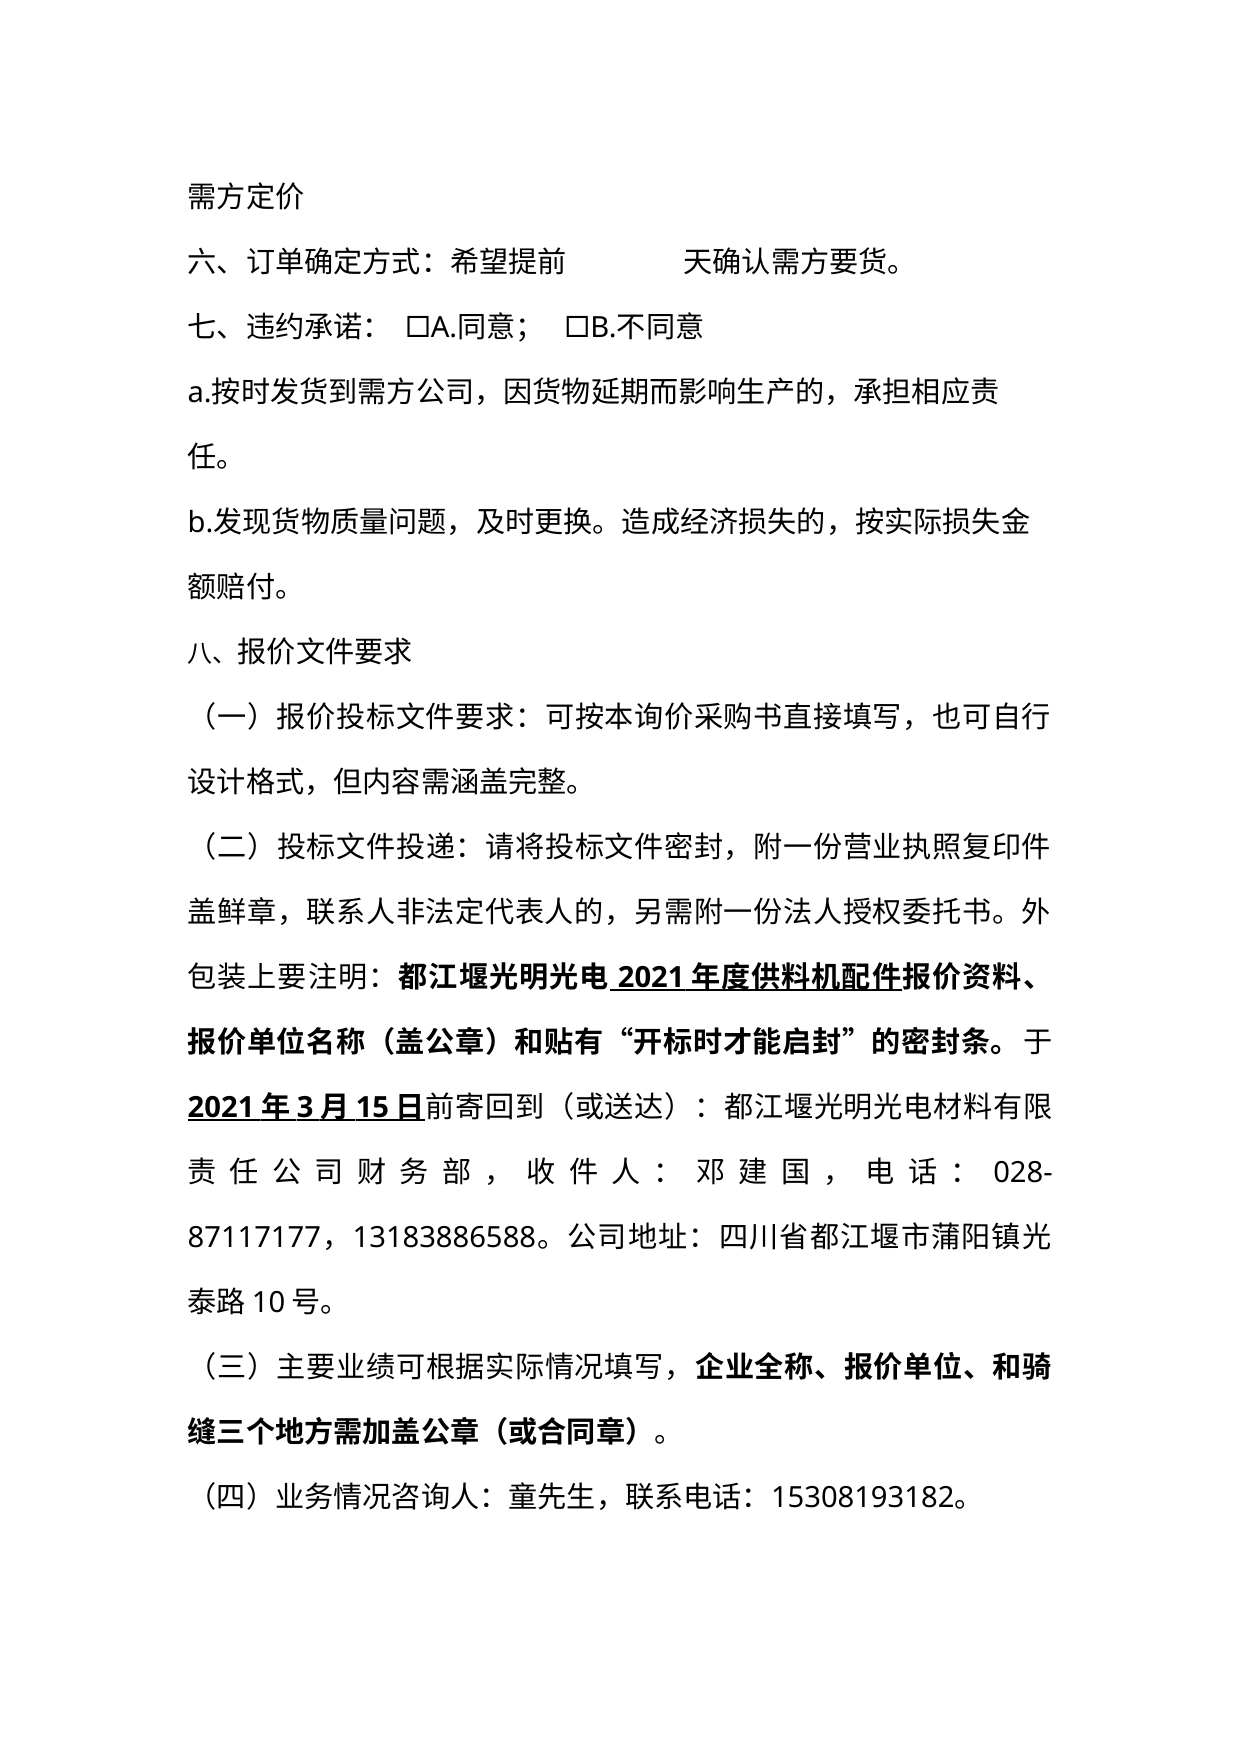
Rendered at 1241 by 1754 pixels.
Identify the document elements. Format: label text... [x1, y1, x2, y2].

text a.按时发货到需方公司，因货物延期而影响生产的，承担相应责任。 [187, 357, 1053, 487]
text （三）主要业绩可根据实际情况填写，企业全称、报价单位、和骑缝三个地方需加盖公章（或合同章）。 [187, 1332, 1053, 1462]
text （二）投标文件投递：请将投标文件密封，附一份营业执照复印件盖鲜章，联系人非法定代表人的，另需附一份法人授权委托书。外包装上要注明：都江堰光明光电 2021年度供料机配件报价资料、报价单位名称（盖公章）和贴有“开标时才能启封”的密封条。于2021年3月15日前寄回到（或送达）：都江堰光明光电材料有限责任公司财务部，收件人：邓建国，电话：028-87117177，13183886588。公司地址：四川省都江堰市蒲阳镇光泰路10号。 [187, 812, 1053, 1332]
text （一）报价投标文件要求：可按本询价采购书直接填写，也可自行设计格式，但内容需涵盖完整。 [187, 682, 1053, 812]
text 七、违约承诺： A.同意； B.不同意 [187, 292, 1053, 357]
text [187, 162, 1053, 227]
text 六、订单确定方式：希望提前 天确认需方要货。 [187, 227, 1053, 292]
text b.发现货物质量问题，及时更换。造成经济损失的，按实际损失金额赔付。 [187, 487, 1053, 617]
text （四）业务情况咨询人：童先生，联系电话：15308193182。 [187, 1462, 1053, 1527]
text 八、报价文件要求 [187, 617, 1053, 682]
